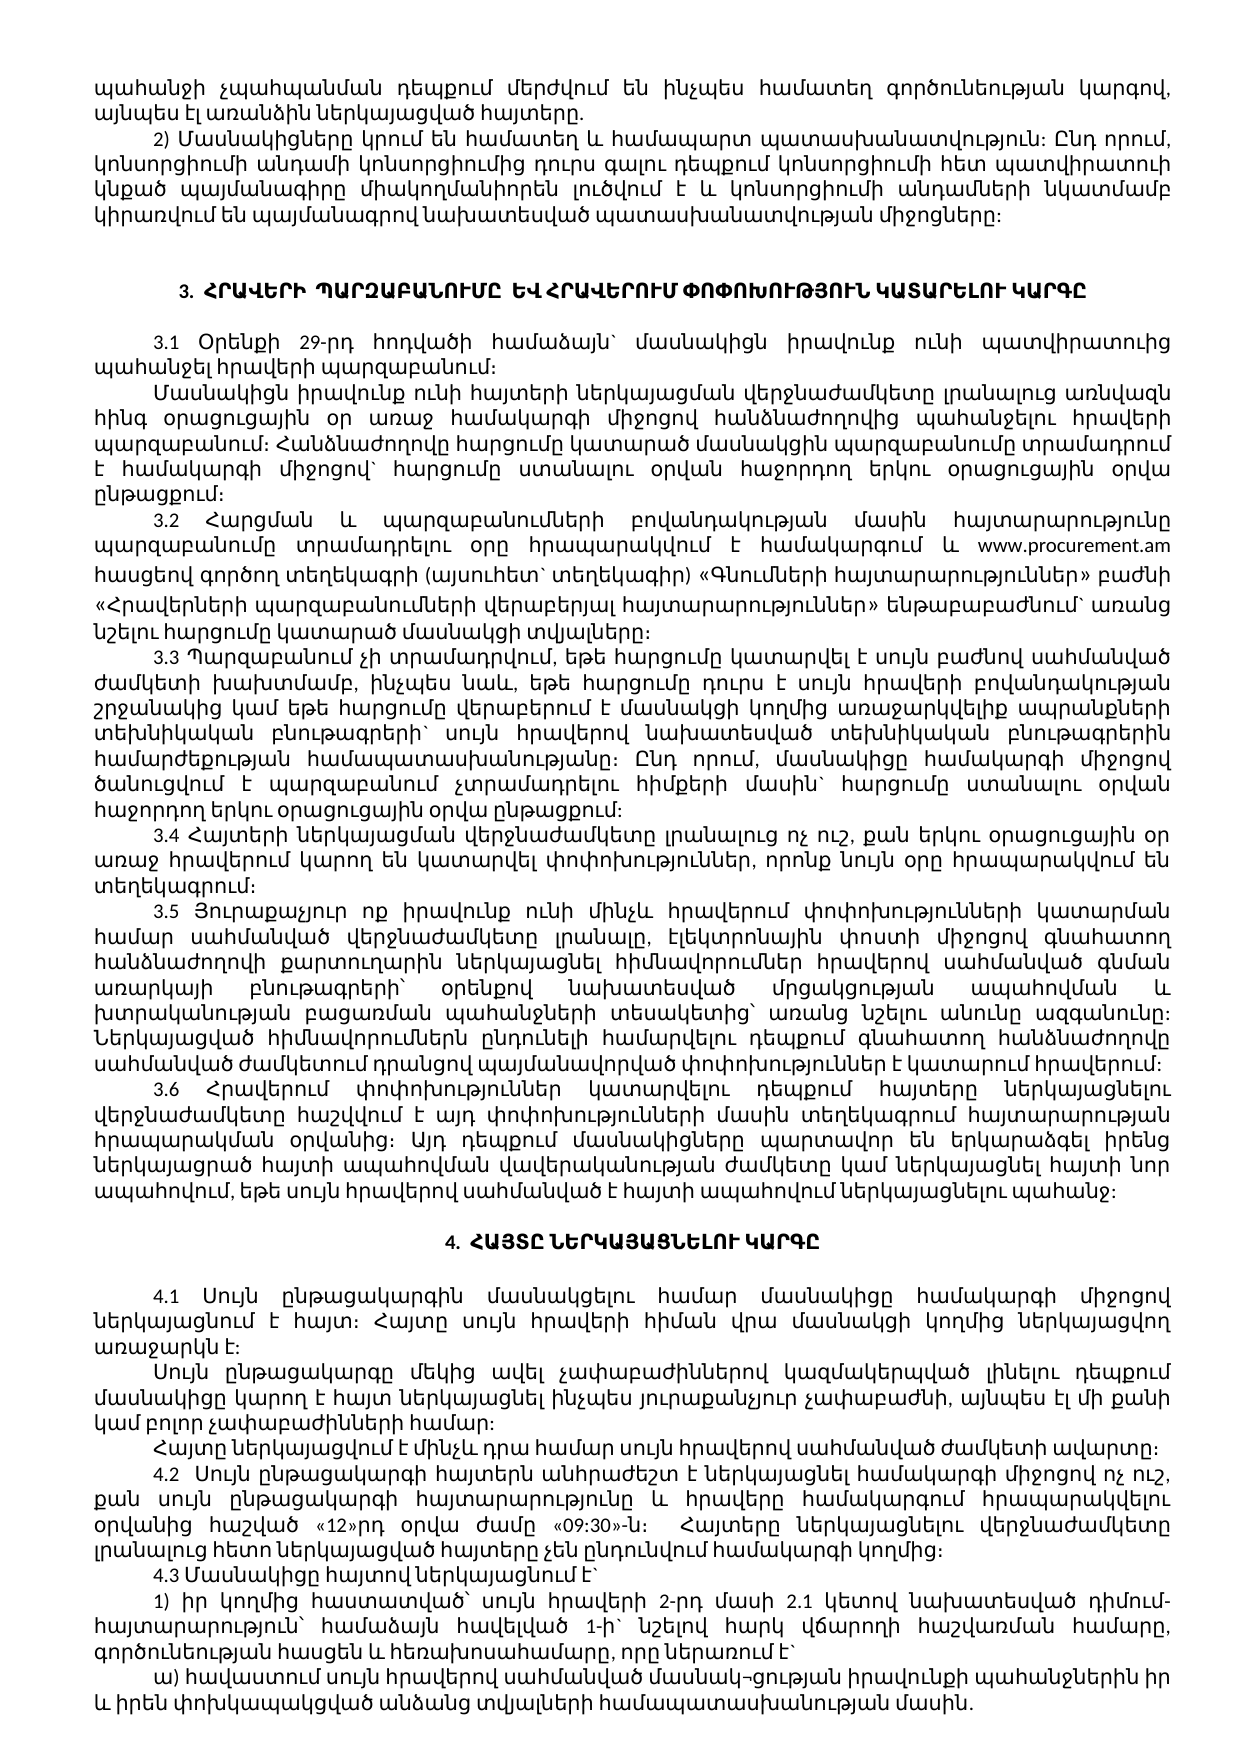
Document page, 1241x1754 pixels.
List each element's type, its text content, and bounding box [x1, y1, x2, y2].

text Հայտը ներկայացվում է մինչև դրա համար սույն հրավերով սահմանված ժամկետի ավարտը։ [94, 1436, 1171, 1461]
text Մասնակիցն իրավունք ունի հայտերի ներկայացման վերջնաժամկետը լրանալուց առնվազն հինգ օրացուցային օր առաջ համակարգի միջոցով հանձնաժողովից պահանջելու հրավերի պարզաբանում։ Հանձնաժողովը հարցումը կատարած մասնակցին պարզաբանումը տրամադրում է համակարգի միջոցով` հարցումը ստանալու օրվան հաջորդող երկու օրացուցային օրվա ընթացքում։ [94, 380, 1171, 507]
text 3.5 Յուրաքաչյուր ոք իրավունք ունի մինչև հրավերում փոփոխությունների կատարման համար սահմանված վերջնաժամկետը լրանալը, էլեկտրոնային փոստի միջոցով գնահատող հանձնաժողովի քարտուղարին ներկայացնել հիմնավորումներ հրավերով սահմանված գնման առարկայի բնութագրերի՝ օրենքով նախատեսված մրցակցության ապահովման և խտրականության բացառման պահանջների տեսակետից՝ առանց նշելու անունը ազգանունը: Ներկայացված հիմնավորումներն ընդունելի համարվելու դեպքում գնահատող հանձնաժողովը սահմանված ժամկետում դրանցով պայմանավորված փոփոխություններ է կատարում հրավերում: [94, 898, 1171, 1076]
text 4.1 Սույն ընթացակարգին մասնակցելու համար մասնակիցը համակարգի միջոցով ներկայացնում է հայտ։ Հայտը սույն հրավերի հիման վրա մասնակցի կողմից ներկայացվող առաջարկն է: [94, 1283, 1171, 1359]
text 4.3 Մասնակիցը հայտով ներկայացնում է` [94, 1563, 1171, 1588]
text 3. ՀՐԱՎԵՐԻ ՊԱՐԶԱԲԱՆՈՒՄԸ ԵՎ ՀՐԱՎԵՐՈՒՄ ՓՈՓՈԽՈՒԹՅՈՒՆ ԿԱՏԱՐԵԼՈՒ ԿԱՐԳԸ [94, 278, 1171, 304]
text 1) իր կողմից հաստատված՝ սույն հրավերի 2-րդ մասի 2.1 կետով նախատեսված դիմում-հայտարարություն՝ համաձայն հավելված 1-ի` նշելով հարկ վճարողի հաշվառման համարը, գործունեության հասցեն և հեռախոսահամարը, որը ներառում է` [94, 1588, 1171, 1664]
text 2) Մասնակիցները կրում են համատեղ և համապարտ պատասխանատվություն: Ընդ որում, կոնսորցիումի անդամի կոնսորցիումից դուրս գալու դեպքում կոնսորցիումի հետ պատվիրատուի կնքած պայմանագիրը միակողմանիորեն լուծվում է և կոնսորցիումի անդամների նկատմամբ կիրառվում են պայմանագրով նախատեսված պատասխանատվության միջոցները: [94, 126, 1171, 227]
text ա) հավաստում սույն հրավերով սահմանված մասնակ¬ցության իրավունքի պահանջներին իր և իրեն փոխկապակցված անձանց տվյալների համապատասխանության մասին. [94, 1664, 1171, 1715]
text 4. ՀԱՅՏԸ ՆԵՐԿԱՅԱՑՆԵԼՈՒ ԿԱՐԳԸ [94, 1229, 1171, 1254]
text 3.3 Պարզաբանում չի տրամադրվում, եթե հարցումը կատարվել է սույն բաժնով սահմանված ժամկետի խախտմամբ, ինչպես նաև, եթե հարցումը դուրս է սույն հրավերի բովանդակության շրջանակից կամ եթե հարցումը վերաբերում է մասնակցի կողմից առաջարկվելիք ապրանքների տեխնիկական բնութագրերի` սույն հրավերով նախատեսված տեխնիկական բնութագրերին համարժեքության համապատասխանությանը։ Ընդ որում, մասնակիցը համակարգի միջոցով ծանուցվում է պարզաբանում չտրամադրելու հիմքերի մասին` հարցումը ստանալու օրվան հաջորդող երկու օրացուցային օրվա ընթացքում: [94, 644, 1171, 822]
text 4.2 Սույն ընթացակարգի հայտերն անհրաժեշտ է ներկայացնել համակարգի միջոցով ոչ ուշ, քան սույն ընթացակարգի հայտարարությունը և հրավերը համակարգում հրապարակվելու օրվանից հաշված «12»րդ օրվա ժամը «09:30»-ն։ Հայտերը ներկայացնելու վերջնաժամկետը լրանալուց հետո ներկայացված հայտերը չեն ընդունվում համակարգի կողմից։ [94, 1461, 1171, 1563]
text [94, 75, 1171, 126]
text 3.1 Օրենքի 29-րդ հոդվածի համաձայն` մասնակիցն իրավունք ունի պատվիրատուից պահանջել հրավերի պարզաբանում։ [94, 329, 1171, 380]
text 3.6 Հրավերում փոփոխություններ կատարվելու դեպքում հայտերը ներկայացնելու վերջնաժամկետը հաշվվում է այդ փոփոխությունների մասին տեղեկագրում հայտարարության հրապարակման օրվանից։ Այդ դեպքում մասնակիցները պարտավոր են երկարաձգել իրենց ներկայացրած հայտի ապահովման վավերականության ժամկետը կամ ներկայացնել հայտի նոր ապահովում, եթե սույն հրավերով սահմանված է հայտի ապահովում ներկայացնելու պահանջ: [94, 1076, 1171, 1203]
text 3.2 Հարցման և պարզաբանումների բովանդակության մասին հայտարարությունը պարզաբանումը տրամադրելու օրը հրապարակվում է համակարգում և www.procurement.am հասցեով գործող տեղեկագրի (այսուհետ` տեղեկագիր) «Գնումների հայտարարություններ» բաժնի «Հրավերների պարզաբանումների վերաբերյալ հայտարարություններ» ենթաբաբաժնում` առանց նշելու հարցումը կատարած մասնակցի տվյալները։ [94, 507, 1171, 644]
text 3.4 Հայտերի ներկայացման վերջնաժամկետը լրանալուց ոչ ուշ, քան երկու օրացուցային օր առաջ հրավերում կարող են կատարվել փոփոխություններ, որոնք նույն օրը հրապարակվում են տեղեկագրում։ [94, 822, 1171, 898]
text Սույն ընթացակարգը մեկից ավել չափաբաժիններով կազմակերպված լինելու դեպքում մասնակիցը կարող է հայտ ներկայացնել ինչպես յուրաքանչյուր չափաբաժնի, այնպես էլ մի քանի կամ բոլոր չափաբաժինների համար: [94, 1359, 1171, 1436]
